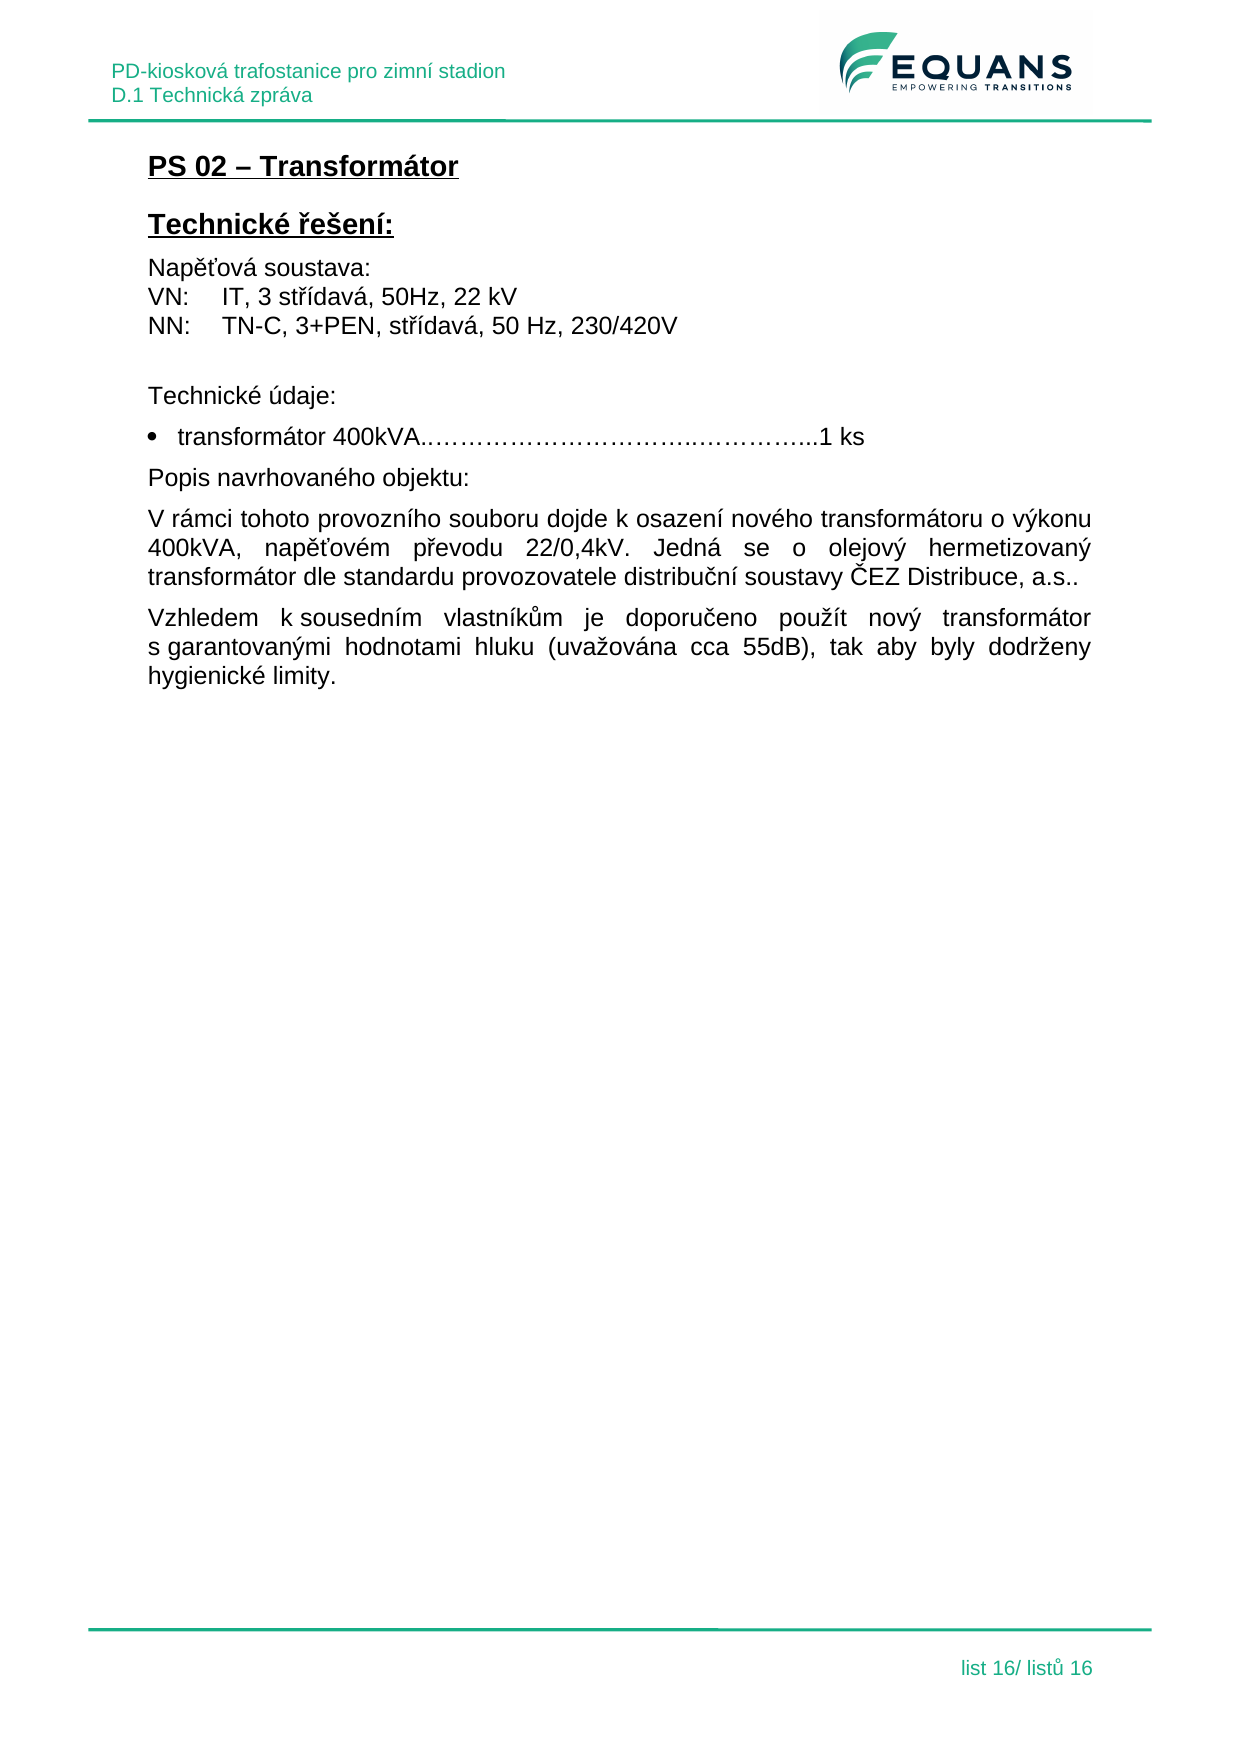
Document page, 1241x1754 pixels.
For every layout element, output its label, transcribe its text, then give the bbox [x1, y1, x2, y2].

list PS 02 – Transformátor [148, 148, 1092, 182]
picture [818, 10, 1093, 115]
list transformátor 400kVA..…………………………..…………...1 ks [148, 422, 1092, 451]
text Technické údaje: [148, 381, 1092, 409]
text V rámci tohoto provozního souboru dojde k osazení nového transformátoru o výkonu 400kVA, napěťovém převodu 22/0,4kV. Jedná se o olejový hermetizovaný transformátor dle standardu provozovatele distribuční soustavy ČEZ Distribuce, a.s.. [148, 504, 1092, 591]
text Napěťová soustava: [148, 253, 1092, 282]
text NN: TN-C, 3+PEN, střídavá, 50 Hz, 230/420V [148, 311, 1092, 339]
text Vzhledem k sousedním vlastníkům je doporučeno použít nový transformátor s garantovanými hodnotami hluku (uvažována cca 55dB), tak aby byly dodrženy hygienické limity. [148, 603, 1092, 689]
text Technické řešení: [148, 207, 1092, 241]
text VN: IT, 3 střídavá, 50Hz, 22 kV [148, 282, 1092, 311]
text Popis navrhovaného objektu: [148, 463, 1092, 492]
